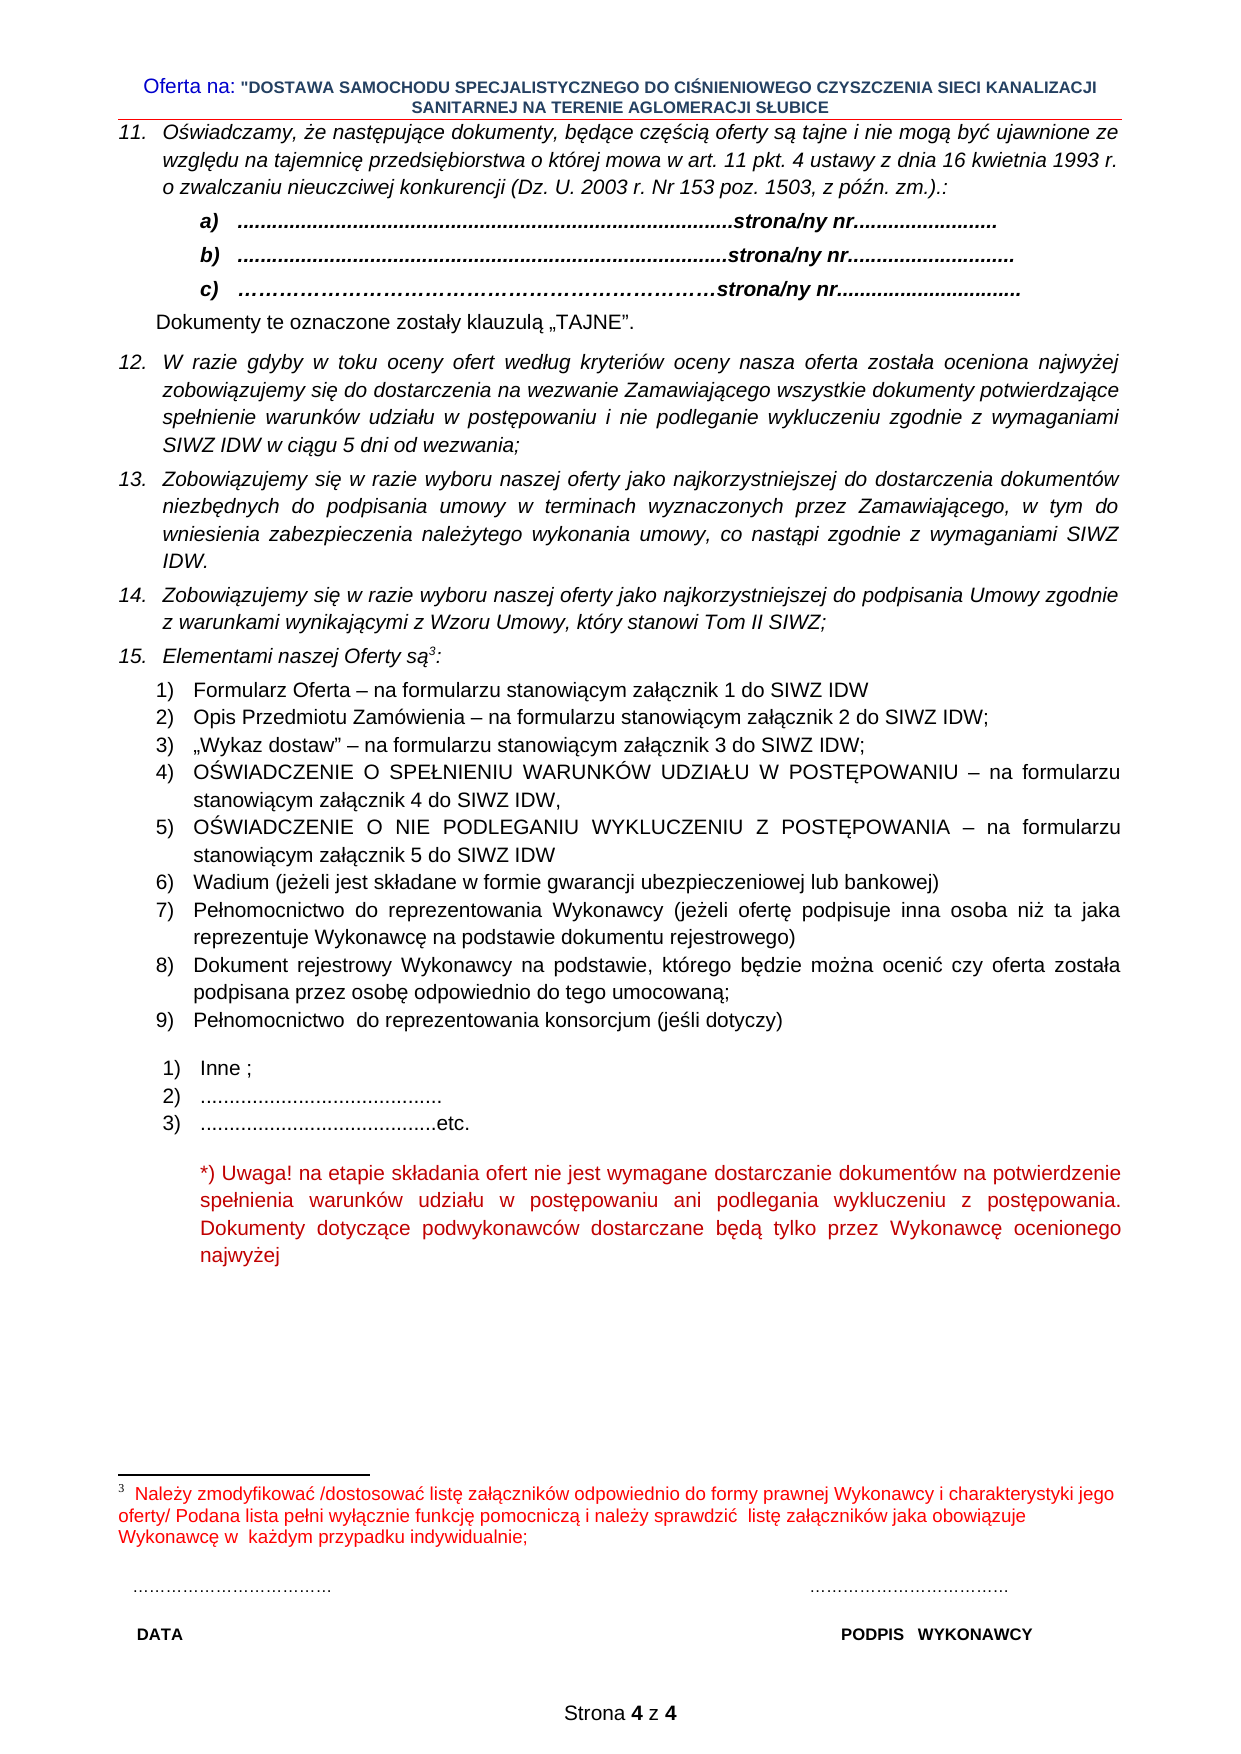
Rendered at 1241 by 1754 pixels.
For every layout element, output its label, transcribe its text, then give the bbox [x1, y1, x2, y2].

list OŚWIADCZENIE O SPEŁNIENIU WARUNKÓW UDZIAŁU W POSTĘPOWANIU – na formularzu stanowiącym załącznik 4 do SIWZ IDW, [156, 760, 1122, 812]
list Elementami naszej Oferty są: [118, 644, 1122, 668]
list Zobowiązujemy się w razie wyboru naszej oferty jako najkorzystniejszej do podpisania Umowy zgodnie z warunkami wynikającymi z Wzoru Umowy, który stanowi Tom II SIWZ; [118, 583, 1122, 634]
list W razie gdyby w toku oceny ofert według kryteriów oceny nasza oferta została oceniona najwyżej zobowiązujemy się do dostarczenia na wezwanie Zamawiającego wszystkie dokumenty potwierdzające spełnienie warunków udziału w postępowaniu i nie podleganie wykluczeniu zgodnie z wymaganiami SIWZ IDW w ciągu 5 dni od wezwania; [118, 350, 1122, 457]
list „Wykaz dostaw” – na formularzu stanowiącym załącznik 3 do SIWZ IDW; [156, 733, 1122, 757]
list .........................................etc. [162, 1111, 1122, 1135]
text Dokumenty te oznaczone zostały klauzulą „TAJNE”. [156, 310, 1122, 334]
list Oświadczamy, że następujące dokumenty, będące częścią oferty są tajne i nie mogą być ujawnione ze względu na tajemnicę przedsiębiorstwa o której mowa w art. 11 pkt. 4 ustawy z dnia 16 kwietnia 1993 r. o zwalczaniu nieuczciwej konkurencji (Dz. U. 2003 r. Nr 153 poz. 1503, z późn. zm.).: [118, 120, 1122, 199]
list Dokument rejestrowy Wykonawcy na podstawie, którego będzie można ocenić czy oferta została podpisana przez osobę odpowiednio do tego umocowaną; [156, 953, 1122, 1004]
list Opis Przedmiotu Zamówienia – na formularzu stanowiącym załącznik 2 do SIWZ IDW; [156, 705, 1122, 729]
list Inne ; [162, 1056, 1122, 1080]
list .....................................................................................strona/ny nr............................. [200, 243, 1122, 267]
list Zobowiązujemy się w razie wyboru naszej oferty jako najkorzystniejszej do dostarczenia dokumentów niezbędnych do podpisania umowy w terminach wyznaczonych przez Zamawiającego, w tym do wniesienia zabezpieczenia należytego wykonania umowy, co nastąpi zgodnie z wymaganiami SIWZ IDW. [118, 466, 1122, 573]
list Pełnomocnictwo do reprezentowania Wykonawcy (jeżeli ofertę podpisuje inna osoba niż ta jaka reprezentuje Wykonawcę na podstawie dokumentu rejestrowego) [156, 898, 1122, 949]
list OŚWIADCZENIE O NIE PODLEGANIU WYKLUCZENIU Z POSTĘPOWANIA – na formularzu stanowiącym załącznik 5 do SIWZ IDW [156, 815, 1122, 867]
list Pełnomocnictwo do reprezentowania konsorcjum (jeśli dotyczy) [156, 1008, 1122, 1032]
text *) Uwaga! na etapie składania ofert nie jest wymagane dostarczanie dokumentów na potwierdzenie spełnienia warunków udziału w postępowaniu ani podlegania wykluczeniu z postępowania. Dokumenty dotyczące podwykonawców dostarczane będą tylko przez Wykonawcę ocenionego najwyżej [200, 1160, 1122, 1267]
list Wadium (jeżeli jest składane w formie gwarancji ubezpieczeniowej lub bankowej) [156, 870, 1122, 894]
list ......................................................................................strona/ny nr......................... [200, 209, 1122, 233]
list .......................................... [162, 1083, 1122, 1107]
list Formularz Oferta – na formularzu stanowiącym załącznik 1 do SIWZ IDW [156, 678, 1122, 702]
list ……………………………………………………………strona/ny nr................................ [200, 276, 1122, 300]
